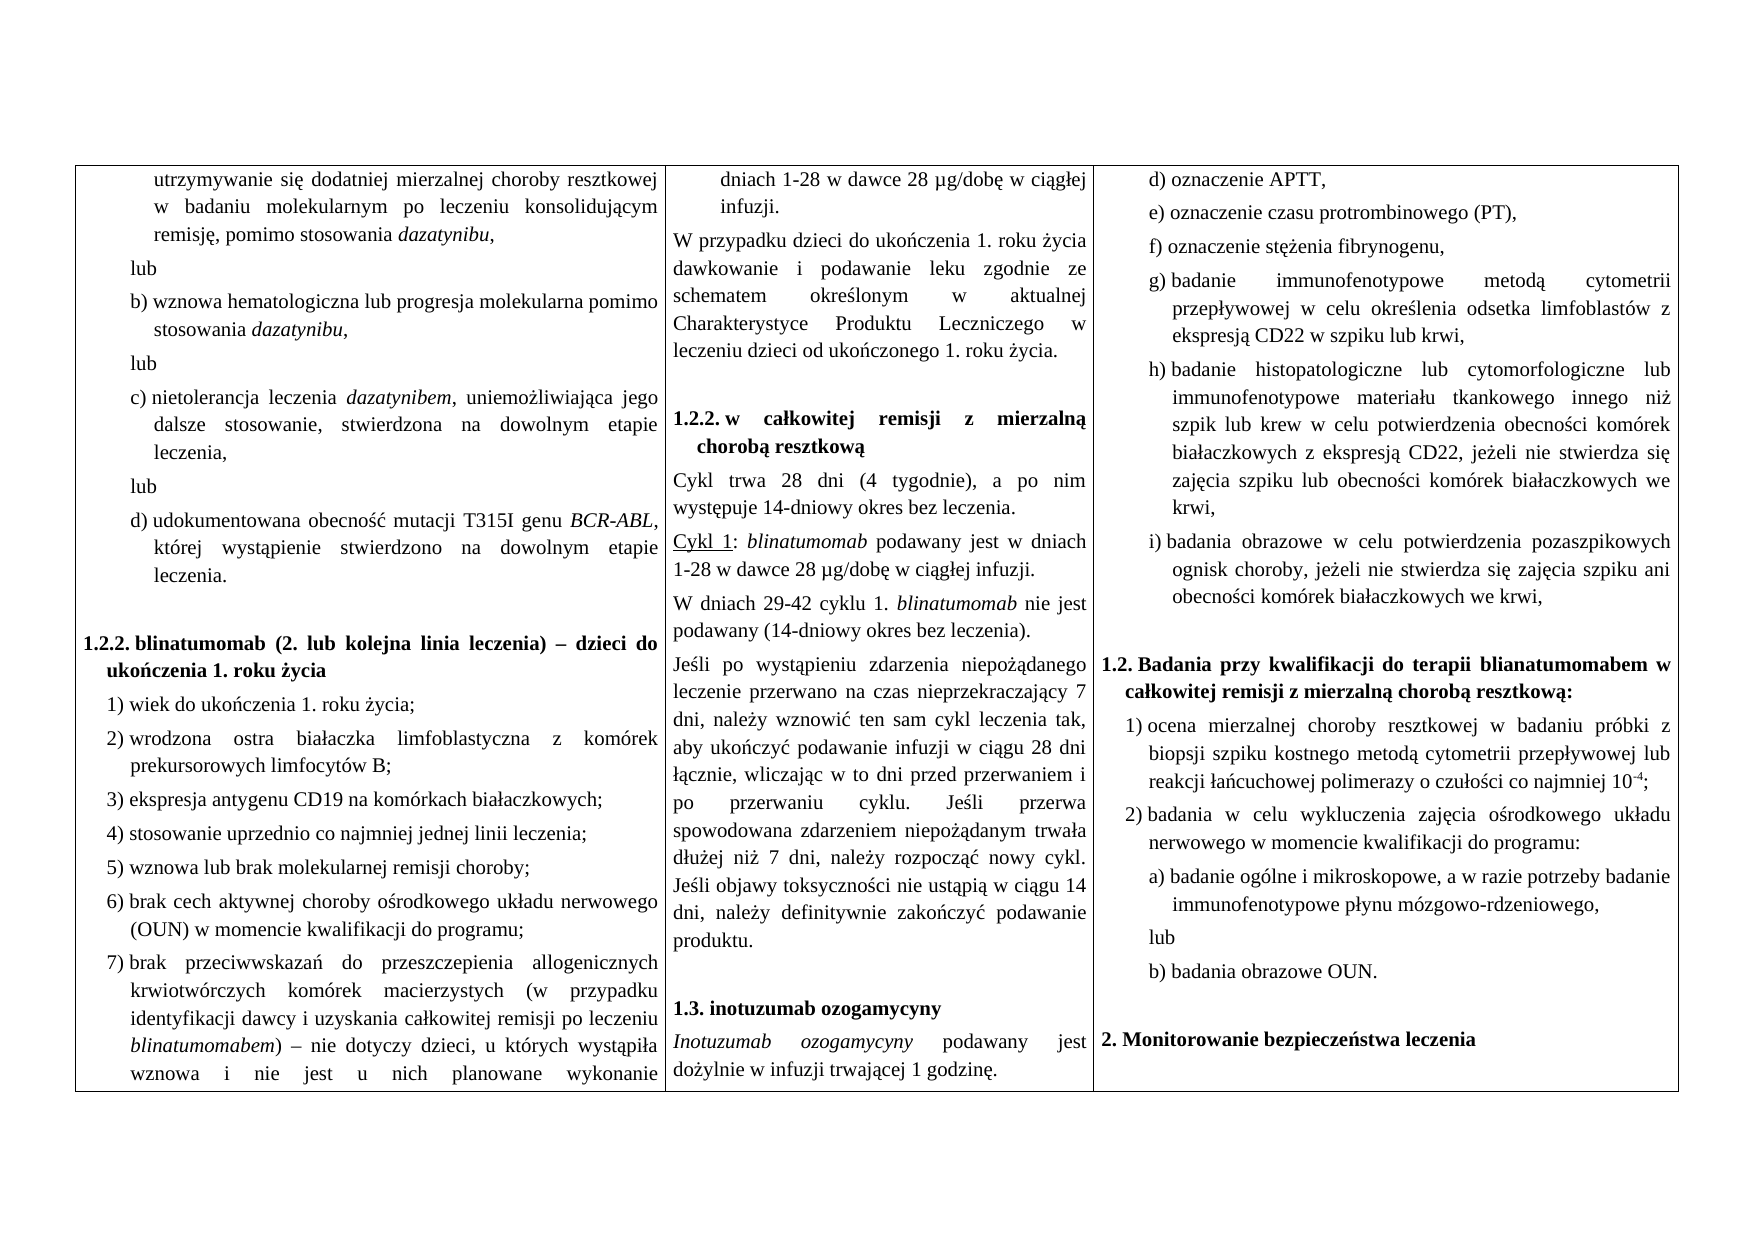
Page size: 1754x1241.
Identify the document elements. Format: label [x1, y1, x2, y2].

table_cell [76, 166, 665, 1091]
table_cell [1094, 166, 1678, 1091]
table_cell [666, 166, 1093, 1091]
